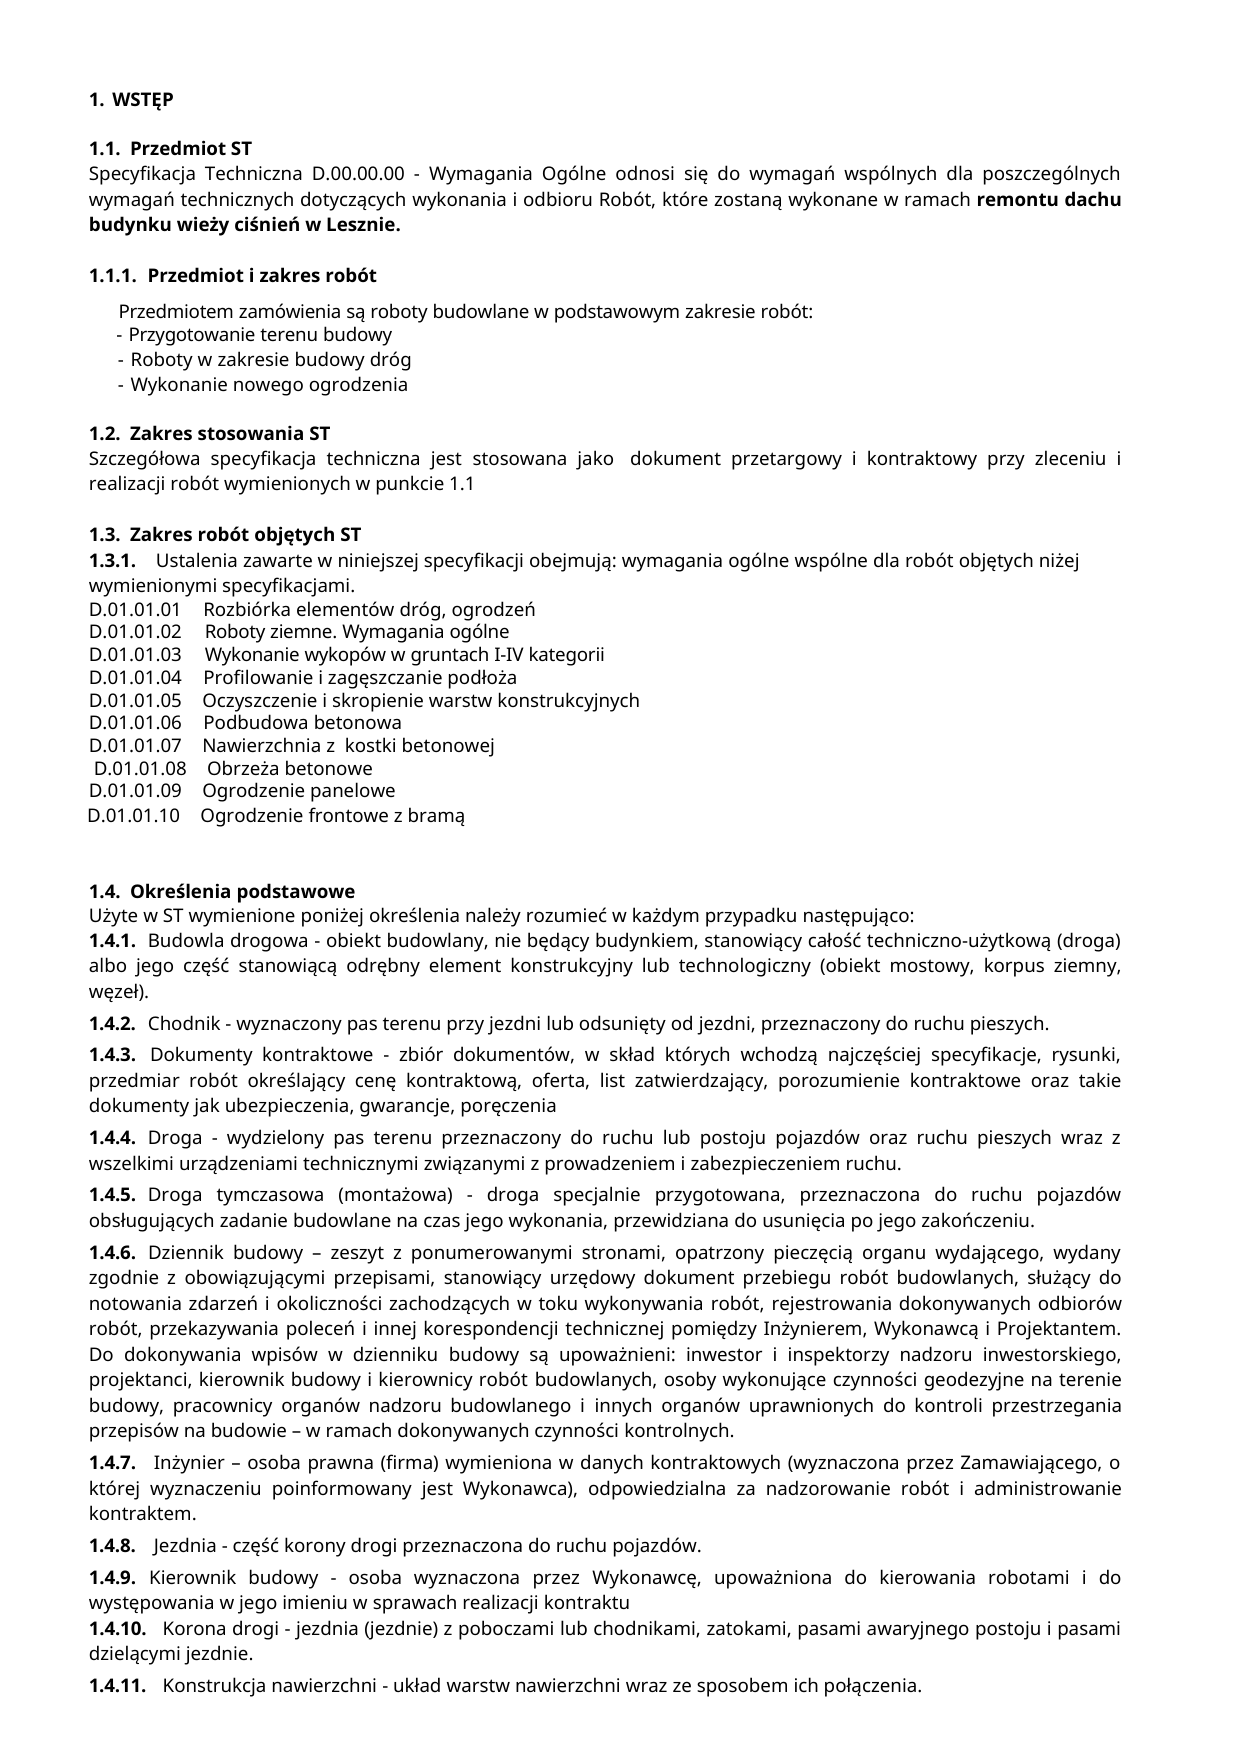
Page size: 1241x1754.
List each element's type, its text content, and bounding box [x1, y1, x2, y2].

text Przedmiotem zamówienia są roboty budowlane w podstawowym zakresie robót: [118, 300, 1180, 323]
text D.01.01.05 Oczyszczenie i skropienie warstw konstrukcyjnych [89, 689, 1180, 712]
list Dokumenty kontraktowe - zbiór dokumentów, w skład których wchodzą najczęściej specyfikacje, rysunki, przedmiar robót określający cenę kontraktową, oferta, list zatwierdzający, porozumienie kontraktowe oraz takie dokumenty jak ubezpieczenia, gwarancje, poręczenia [89, 1042, 1122, 1118]
list Roboty w zakresie budowy dróg [118, 346, 1180, 371]
subtitle Zakres stosowania ST [88, 422, 1180, 445]
text Specyfikacja Techniczna D.00.00.00 - Wymagania Ogólne odnosi się do wymagań wspólnych dla poszczególnych wymagań technicznych dotyczących wykonania i odbioru Robót, które zostaną wykonane w ramach remontu dachu budynku wieży ciśnień w Lesznie. [89, 160, 1122, 237]
text D.01.01.04 Profilowanie i zagęszczanie podłoża [89, 666, 1180, 689]
list Korona drogi - jezdnia (jezdnie) z poboczami lub chodnikami, zatokami, pasami awaryjnego postoju i pasami dzielącymi jezdnie. [89, 1615, 1122, 1666]
text D.01.01.09 Ogrodzenie panelowe [89, 780, 1180, 802]
list Ustalenia zawarte w niniejszej specyfikacji obejmują: wymagania ogólne wspólne dla robót objętych niżej wymienionymi specyfikacjami. [89, 547, 1122, 598]
text Użyte w ST wymienione poniżej określenia należy rozumieć w każdym przypadku następująco: [89, 904, 1180, 927]
list Kierownik budowy - osoba wyznaczona przez Wykonawcę, upoważniona do kierowania robotami i do występowania w jego imieniu w sprawach realizacji kontraktu [89, 1564, 1122, 1615]
list Droga - wydzielony pas terenu przeznaczony do ruchu lub postoju pojazdów oraz ruchu pieszych wraz z wszelkimi urządzeniami technicznymi związanymi z prowadzeniem i zabezpieczeniem ruchu. [89, 1124, 1122, 1176]
list Dziennik budowy – zeszyt z ponumerowanymi stronami, opatrzony pieczęcią organu wydającego, wydany zgodnie z obowiązującymi przepisami, stanowiący urzędowy dokument przebiegu robót budowlanych, służący do notowania zdarzeń i okoliczności zachodzących w toku wykonywania robót, rejestrowania dokonywanych odbiorów robót, przekazywania poleceń i innej korespondencji technicznej pomiędzy Inżynierem, Wykonawcą i Projektantem. Do dokonywania wpisów w dzienniku budowy są upoważnieni: inwestor i inspektorzy nadzoru inwestorskiego, projektanci, kierownik budowy i kierownicy robót budowlanych, osoby wykonujące czynności geodezyjne na terenie budowy, pracownicy organów nadzoru budowlanego i innych organów uprawnionych do kontroli przestrzegania przepisów na budowie – w ramach dokonywanych czynności kontrolnych. [89, 1239, 1122, 1443]
list Konstrukcja nawierzchni - układ warstw nawierzchni wraz ze sposobem ich połączenia. [88, 1672, 1180, 1698]
list Przygotowanie terenu budowy [116, 323, 1180, 346]
text D.01.01.01 Rozbiórka elementów dróg, ogrodzeń [89, 598, 1180, 621]
text D.01.01.08 Obrzeża betonowe [89, 757, 1180, 779]
text D.01.01.06 Podbudowa betonowa [89, 712, 1180, 734]
text D.01.01.02 Roboty ziemne. Wymagania ogólne [89, 621, 1180, 643]
subtitle WSTĘP [88, 87, 1180, 112]
subtitle Określenia podstawowe [88, 879, 1180, 904]
list Wykonanie nowego ogrodzenia [118, 372, 1180, 397]
list Budowla drogowa - obiekt budowlany, nie będący budynkiem, stanowiący całość techniczno-użytkową (droga) albo jego część stanowiącą odrębny element konstrukcyjny lub technologiczny (obiekt mostowy, korpus ziemny, węzeł). [89, 927, 1122, 1004]
list Jezdnia - część korony drogi przeznaczona do ruchu pojazdów. [88, 1532, 1180, 1558]
text D.01.01.07 Nawierzchnia z kostki betonowej [89, 734, 1180, 757]
text D.01.01.03 Wykonanie wykopów w gruntach I-IV kategorii [89, 644, 1180, 666]
subtitle Przedmiot i zakres robót [88, 262, 1180, 288]
text D.01.01.10 Ogrodzenie frontowe z bramą [62, 802, 1180, 828]
list Droga tymczasowa (montażowa) - droga specjalnie przygotowana, przeznaczona do ruchu pojazdów obsługujących zadanie budowlane na czas jego wykonania, przewidziana do usunięcia po jego zakończeniu. [89, 1182, 1122, 1233]
list Chodnik - wyznaczony pas terenu przy jezdni lub odsunięty od jezdni, przeznaczony do ruchu pieszych. [88, 1010, 1180, 1035]
subtitle Zakres robót objętych ST [88, 522, 1180, 547]
list Przedmiot ST [88, 138, 1180, 160]
list Inżynier – osoba prawna (firma) wymieniona w danych kontraktowych (wyznaczona przez Zamawiającego, o której wyznaczeniu poinformowany jest Wykonawca), odpowiedzialna za nadzorowanie robót i administrowanie kontraktem. [89, 1449, 1122, 1526]
text Szczegółowa specyfikacja techniczna jest stosowana jako dokument przetargowy i kontraktowy przy zleceniu i realizacji robót wymienionych w punkcie 1.1 [89, 445, 1122, 496]
